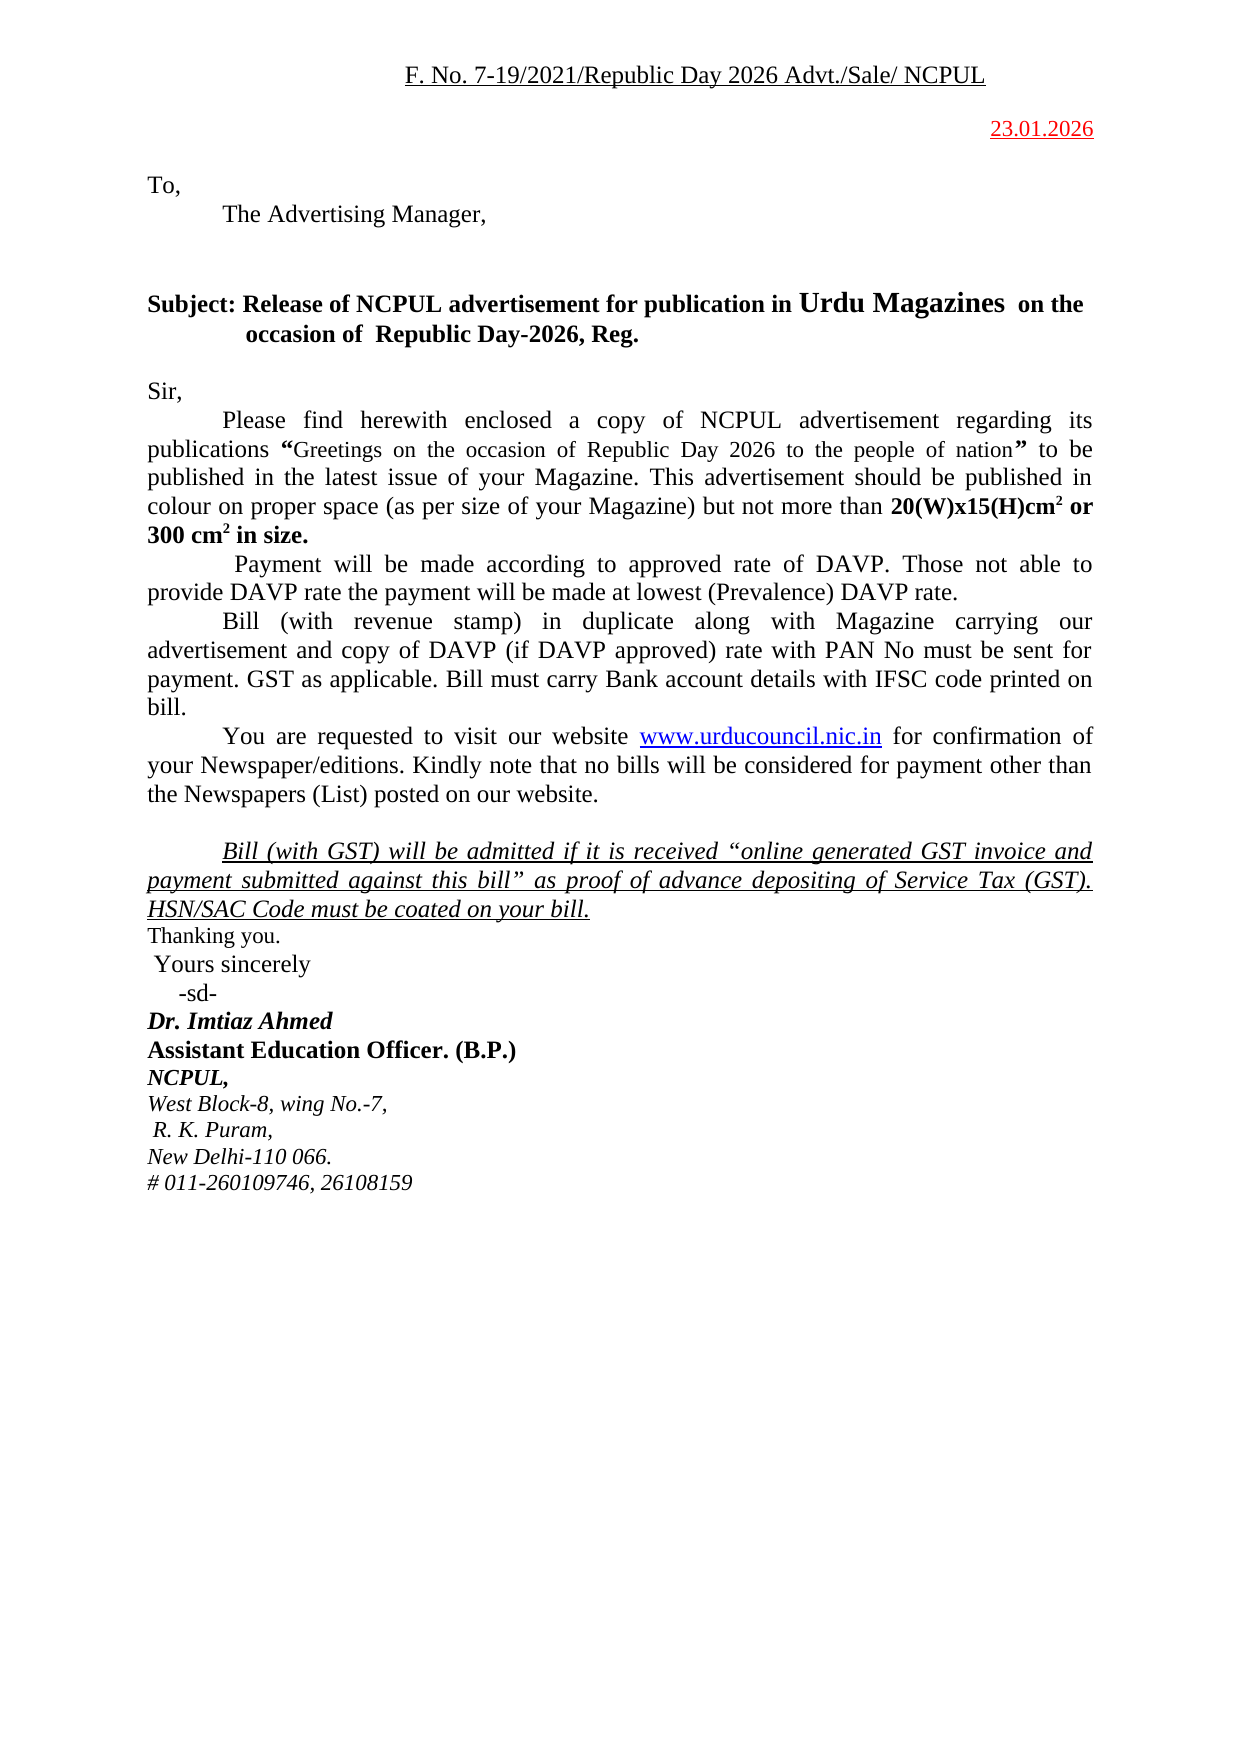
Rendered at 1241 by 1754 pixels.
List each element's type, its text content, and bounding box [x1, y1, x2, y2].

text Subject: Release of NCPUL advertisement for publication in Urdu Magazines on the occasion of Republic Day-2026, Reg. [147, 285, 1093, 347]
text To, [147, 170, 1093, 199]
text Dr. Imtiaz Ahmed [147, 1006, 1093, 1035]
text Sir, [147, 376, 1093, 405]
text 23.01.2026 [147, 115, 1093, 141]
text Yours sincerely [147, 949, 1093, 978]
text Bill (with GST) will be admitted if it is received “online generated GST invoice and payment submitted against this bill” as proof of advance depositing of Service Tax (GST). HSN/SAC Code must be coated on your bill. [147, 891, 1093, 922]
text Payment will be made according to approved rate of DAVP. Those not able to provide DAVP rate the payment will be made at lowest (Prevalence) DAVP rate. [147, 549, 1093, 606]
text NCPUL, [147, 1064, 1093, 1090]
text -sd- [147, 978, 1093, 1006]
text Assistant Education Officer. (B.P.) [147, 1035, 1093, 1064]
text You are requested to visit our website www.urducouncil.nic.in for confirmation of your Newspaper/editions. Kindly note that no bills will be considered for payment other than the Newspapers (List) posted on our website. [147, 721, 1093, 807]
text West Block-8, wing No.-7, [147, 1090, 1093, 1117]
text # 011-260109746, 26108159 [147, 1169, 1093, 1196]
text New Delhi-110 066. [147, 1143, 1093, 1169]
text Please find herewith enclosed a copy of NCPUL advertisement regarding its publications “Greetings on the occasion of Republic Day 2026 to the people of nation” to be published in the latest issue of your Magazine. This advertisement should be published in colour on proper space (as per size of your Magazine) but not more than 20(W)x15(H)cm2 or 300 cm2 in size. [147, 405, 1093, 549]
text R. K. Puram, [147, 1117, 1093, 1143]
text The Advertising Manager, [147, 199, 1093, 228]
text Bill (with GST) will be admitted if it is received “online generated GST invoice and payment submitted against this bill” as proof of advance depositing of Service Tax (GST). HSN/SAC Code must be coated on your bill. [147, 836, 1093, 890]
text Bill (with revenue stamp) in duplicate along with Magazine carrying our advertisement and copy of DAVP (if DAVP approved) rate with PAN No must be sent for payment. GST as applicable. Bill must carry Bank account details with IFSC code printed on bill. [147, 606, 1093, 721]
text F. No. 7-19/2021/Republic Day 2026 Advt./Sale/ NCPUL [222, 60, 1093, 89]
text Thanking you. [147, 922, 1093, 949]
